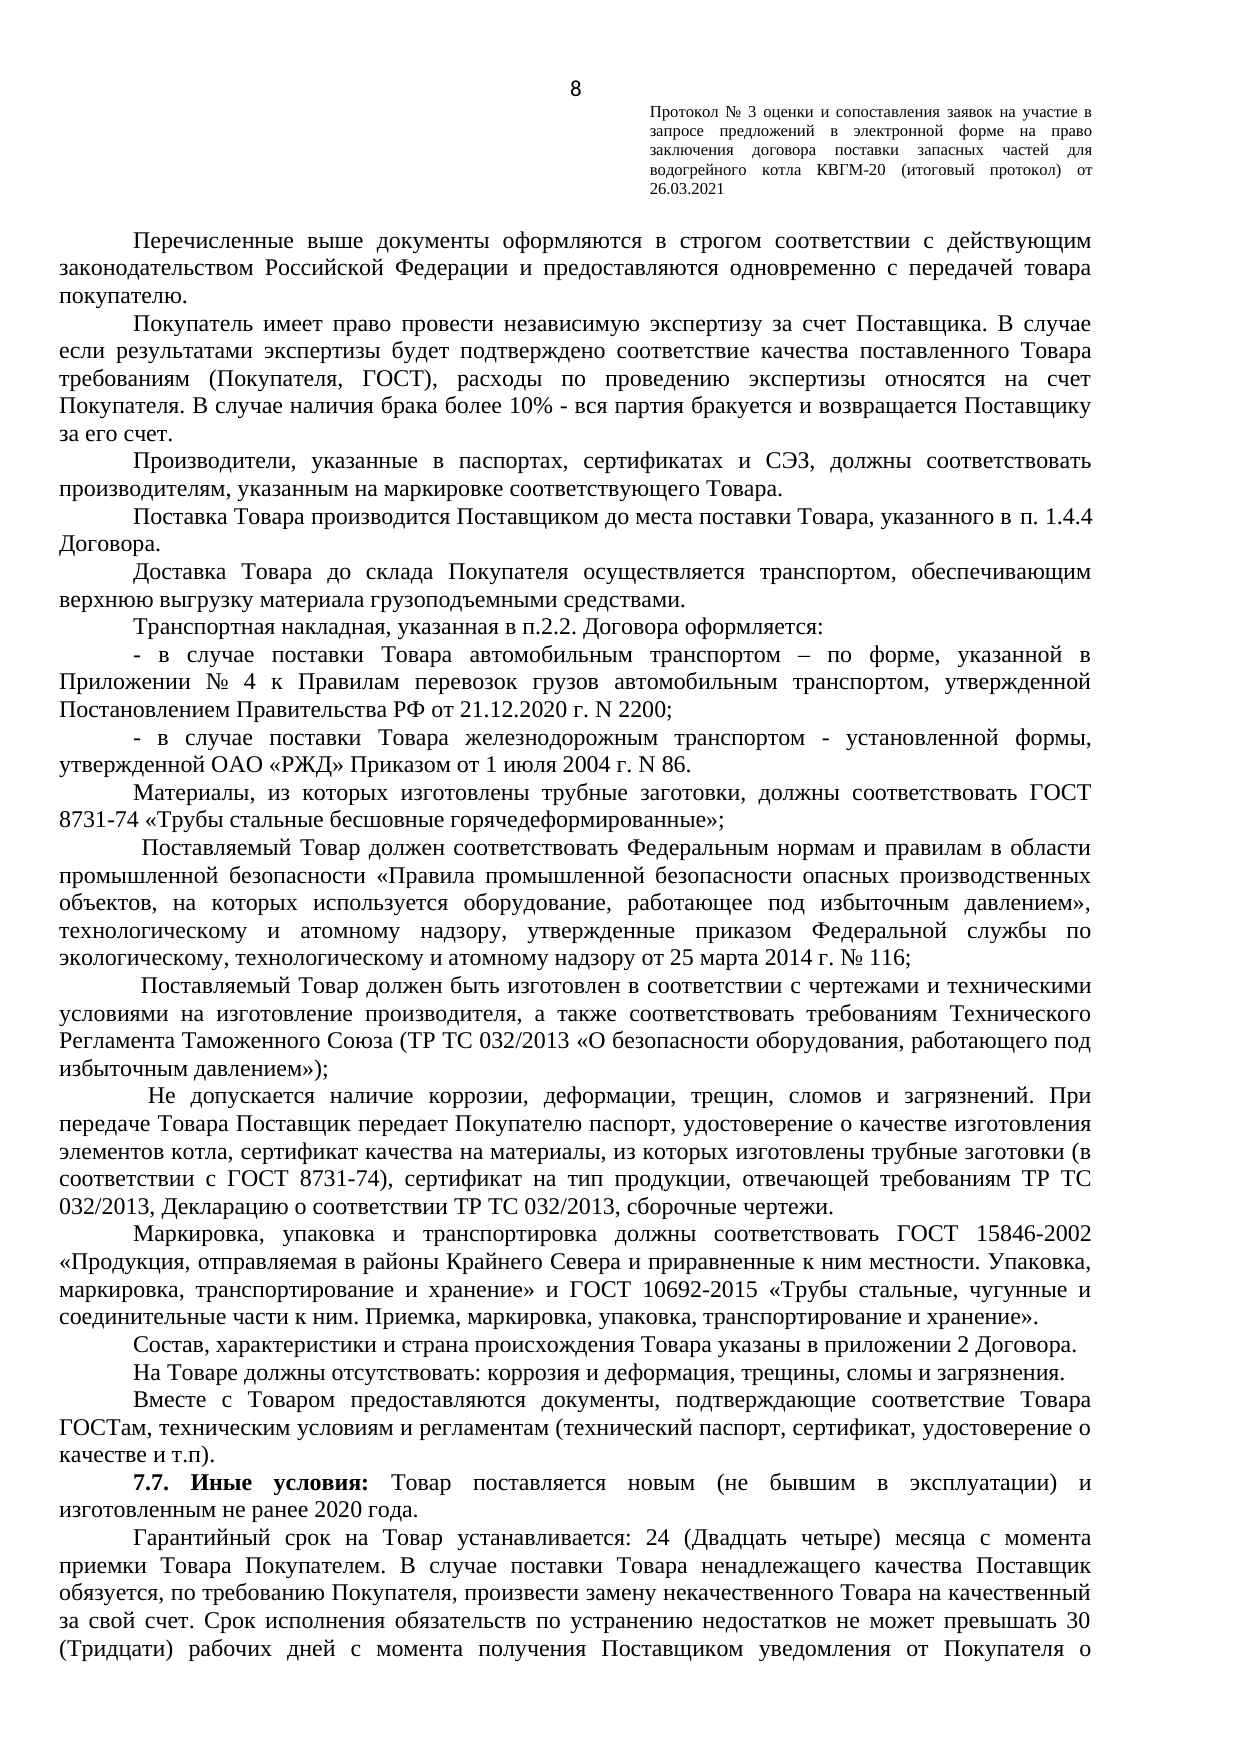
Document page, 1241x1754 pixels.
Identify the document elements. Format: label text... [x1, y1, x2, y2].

text Перечисленные выше документы оформляются в строгом соответствии с действующим законодательством Российской Федерации и предоставляются одновременно с передачей товара покупателю. [59, 226, 1092, 308]
text Вместе с Товаром предоставляются документы, подтверждающие соответствие Товара ГОСТам, техническим условиям и регламентам (технический паспорт, сертификат, удостоверение о качестве и т.п). [59, 1385, 1092, 1468]
text Поставляемый Товар должен быть изготовлен в соответствии с чертежами и техническими условиями на изготовление производителя, а также соответствовать требованиям Технического Регламента Таможенного Союза (ТР ТС 032/2013 «О безопасности оборудования, работающего под избыточным давлением»); [59, 971, 1092, 1081]
text Материалы, из которых изготовлены трубные заготовки, должны соответствовать ГОСТ 8731-74 «Трубы стальные бесшовные горячедеформированные»; [59, 778, 1092, 833]
text Маркировка, упаковка и транспортировка должны соответствовать ГОСТ 15846-2002 «Продукция, отправляемая в районы Крайнего Севера и приравненные к ним местности. Упаковка, маркировка, транспортирование и хранение» и ГОСТ 10692-2015 «Трубы стальные, чугунные и соединительные части к ним. Приемка, маркировка, упаковка, транспортирование и хранение». [59, 1219, 1092, 1330]
text Состав, характеристики и страна происхождения Товара указаны в приложении 2 Договора. [59, 1330, 1092, 1357]
text - в случае поставки Товара железнодорожным транспортом - установленной формы, утвержденной ОАО «РЖД» Приказом от 1 июля 2004 г. N 86. [59, 723, 1092, 778]
text На Товаре должны отсутствовать: коррозия и деформация, трещины, сломы и загрязнения. [59, 1357, 1092, 1385]
text Производители, указанные в паспортах, сертификатах и СЭЗ, должны соответствовать производителям, указанным на маркировке соответствующего Товара. [59, 447, 1092, 502]
text Не допускается наличие коррозии, деформации, трещин, сломов и загрязнений. При передаче Товара Поставщик передает Покупателю паспорт, удостоверение о качестве изготовления элементов котла, сертификат качества на материалы, из которых изготовлены трубные заготовки (в соответствии с ГОСТ 8731-74), сертификат на тип продукции, отвечающей требованиям ТР ТС 032/2013, Декларацию о соответствии ТР ТС 032/2013, сборочные чертежи. [59, 1081, 1092, 1219]
text Поставка Товара производится Поставщиком до места поставки Товара, указанного в п. 1.4.4 Договора. [59, 502, 1092, 557]
text Доставка Товара до склада Покупателя осуществляется транспортом, обеспечивающим верхнюю выгрузку материала грузоподъемными средствами. [59, 557, 1092, 612]
text Поставляемый Товар должен соответствовать Федеральным нормам и правилам в области промышленной безопасности «Правила промышленной безопасности опасных производственных объектов, на которых используется оборудование, работающее под избыточным давлением», технологическому и атомному надзору, утвержденные приказом Федеральной службы по экологическому, технологическому и атомному надзору от 25 марта 2014 г. № 116; [59, 833, 1092, 971]
text Покупатель имеет право провести независимую экспертизу за счет Поставщика. В случае если результатами экспертизы будет подтверждено соответствие качества поставленного Товара требованиям (Покупателя, ГОСТ), расходы по проведению экспертизы относятся на счет Покупателя. В случае наличия брака более 10% - вся партия бракуется и возвращается Поставщику за его счет. [59, 308, 1092, 447]
text - в случае поставки Товара автомобильным транспортом – по форме, указанной в Приложении № 4 к Правилам перевозок грузов автомобильным транспортом, утвержденной Постановлением Правительства РФ от 21.12.2020 г. N 2200; [59, 640, 1092, 723]
text 7.7. Иные условия: Товар поставляется новым (не бывшим в эксплуатации) и изготовленным не ранее 2020 года. [59, 1468, 1092, 1523]
text Транспортная накладная, указанная в п.2.2. Договора оформляется: [59, 612, 1092, 640]
